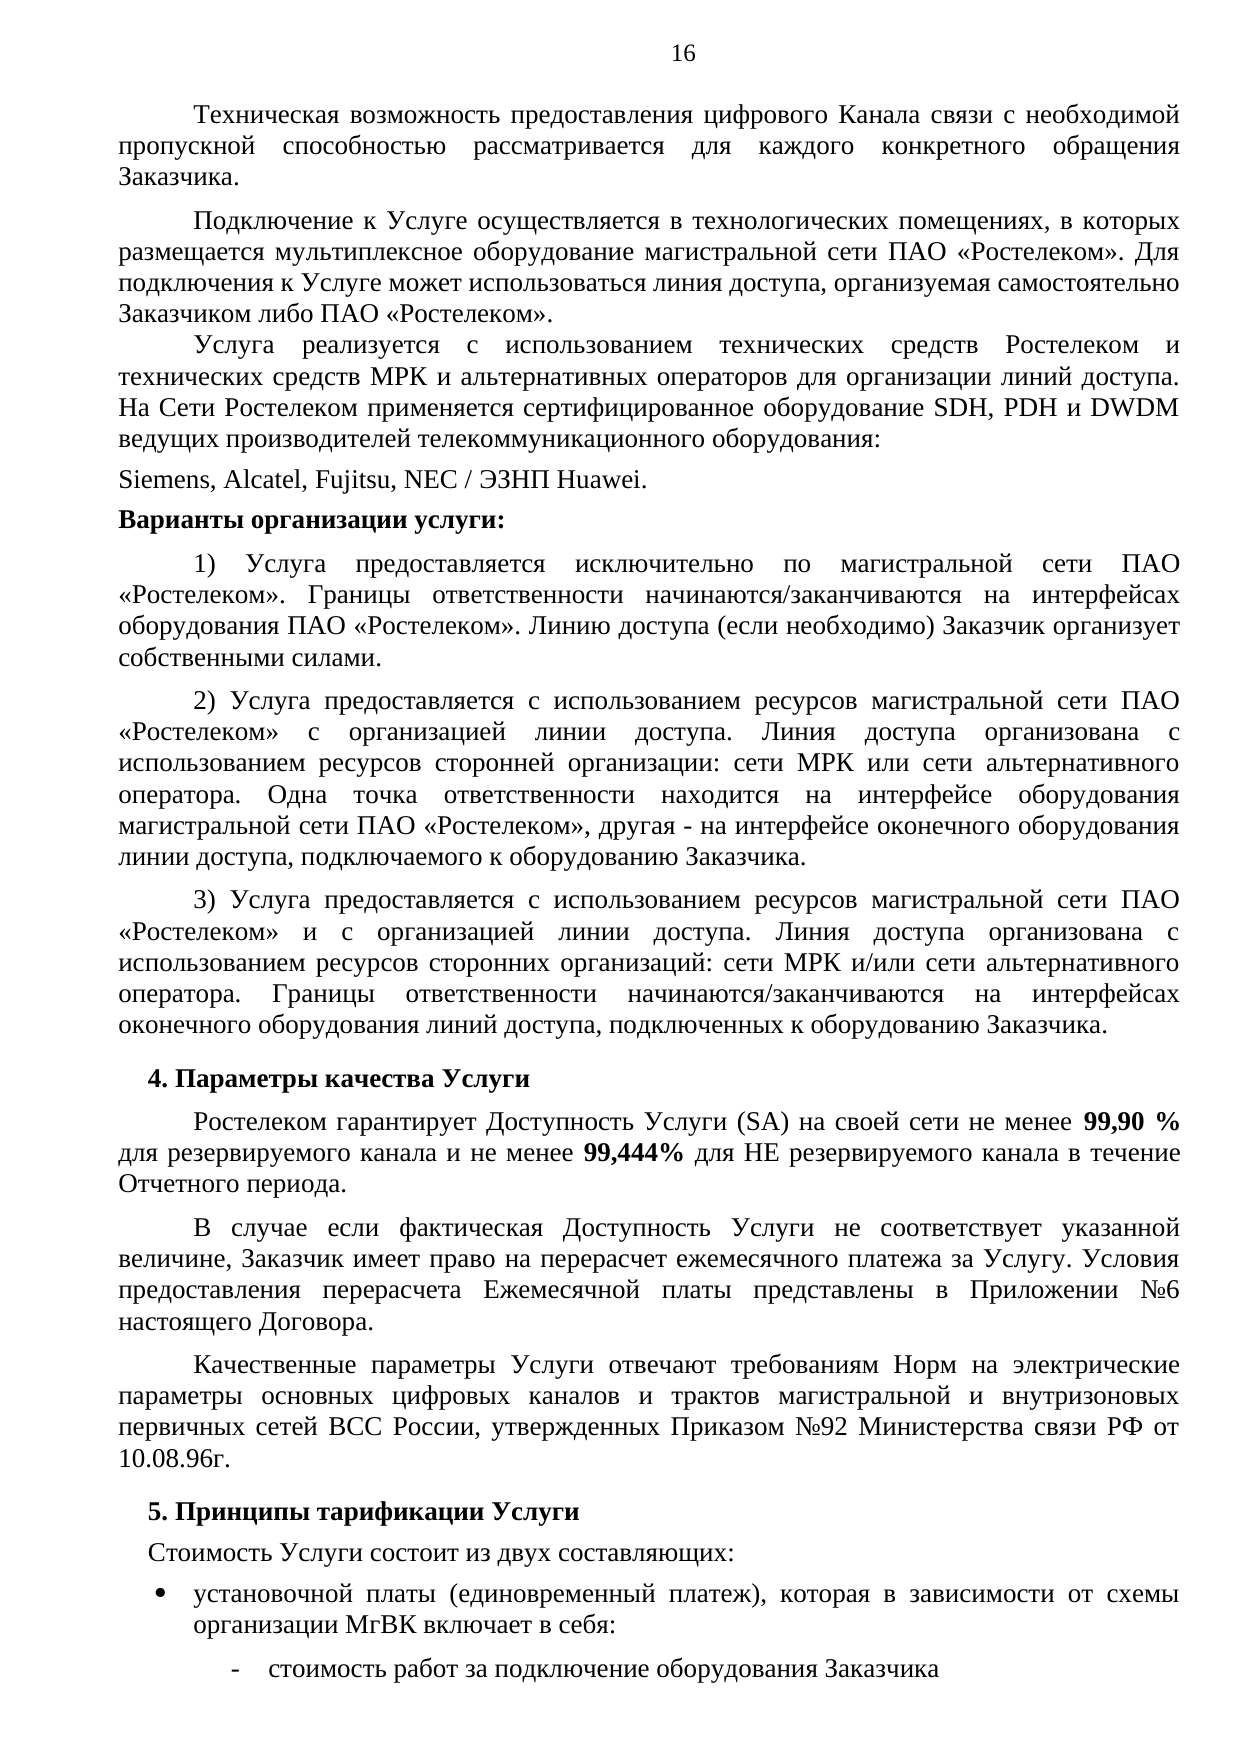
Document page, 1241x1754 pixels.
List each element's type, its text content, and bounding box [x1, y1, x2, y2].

text Siemens, Alcatel, Fujitsu, NEC / ЭЗНП Huawei. [118, 466, 1181, 494]
text Услуга реализуется с использованием технических средств Ростелеком и технических средств МРК и альтернативных операторов для организации линий доступа. На Сети Ростелеком применяется сертифицированное оборудование SDH, PDH и DWDM ведущих производителей телекоммуникационного оборудования: [118, 328, 1181, 453]
text Техническая возможность предоставления цифрового Канала связи с необходимой пропускной способностью рассматривается для каждого конкретного обращения Заказчика. [118, 98, 1181, 191]
text Ростелеком гарантирует Доступность Услуги (SA) на своей сети не менее 99,90 % для резервируемого канала и не менее 99,444% для НЕ резервируемого канала в течение Отчетного периода. [118, 1105, 1181, 1199]
text Качественные параметры Услуги отвечают требованиям Норм на электрические параметры основных цифровых каналов и трактов магистральной и внутризоновых первичных сетей ВСС России, утвержденных Приказом №92 Министерства связи РФ от 10.08.96г. [118, 1348, 1181, 1473]
text В случае если фактическая Доступность Услуги не соответствует указанной величине, Заказчик имеет право на перерасчет ежемесячного платежа за Услугу. Условия предоставления перерасчета Ежемесячной платы представлены в Приложении №6 настоящего Договора. [118, 1211, 1181, 1336]
text 3) Услуга предоставляется с использованием ресурсов магистральной сети ПАО «Ростелеком» и с организацией линии доступа. Линия доступа организована с использованием ресурсов сторонних организаций: сети МРК и/или сети альтернативного оператора. Границы ответственности начинаются/заканчиваются на интерфейсах оконечного оборудования линий доступа, подключенных к оборудованию Заказчика. [118, 884, 1181, 1039]
text 4. Параметры качества Услуги [148, 1064, 1181, 1093]
text 1) Услуга предоставляется исключительно по магистральной сети ПАО «Ростелеком». Границы ответственности начинаются/заканчиваются на интерфейсах оборудования ПАО «Ростелеком». Линию доступа (если необходимо) Заказчик организует собственными силами. [118, 547, 1181, 672]
text Варианты организации услуги: [118, 506, 1181, 535]
text Стоимость Услуги состоит из двух составляющих: [148, 1539, 1181, 1567]
text Подключение к Услуге осуществляется в технологических помещениях, в которых размещается мультиплексное оборудование магистральной сети ПАО «Ростелеком». Для подключения к Услуге может использоваться линия доступа, организуемая самостоятельно Заказчиком либо ПАО «Ростелеком». [118, 204, 1181, 328]
text 2) Услуга предоставляется с использованием ресурсов магистральной сети ПАО «Ростелеком» с организацией линии доступа. Линия доступа организована с использованием ресурсов сторонней организации: сети МРК или сети альтернативного оператора. Одна точка ответственности находится на интерфейсе оборудования магистральной сети ПАО «Ростелеком», другая - на интерфейсе оконечного оборудования линии доступа, подключаемого к оборудованию Заказчика. [118, 684, 1181, 871]
text 5. Принципы тарификации Услуги [148, 1498, 1181, 1526]
list установочной платы (единовременный платеж), которая в зависимости от схемы организации МгВК включает в себя: [156, 1577, 1181, 1640]
list стоимость работ за подключение оборудования Заказчика [231, 1652, 1181, 1683]
